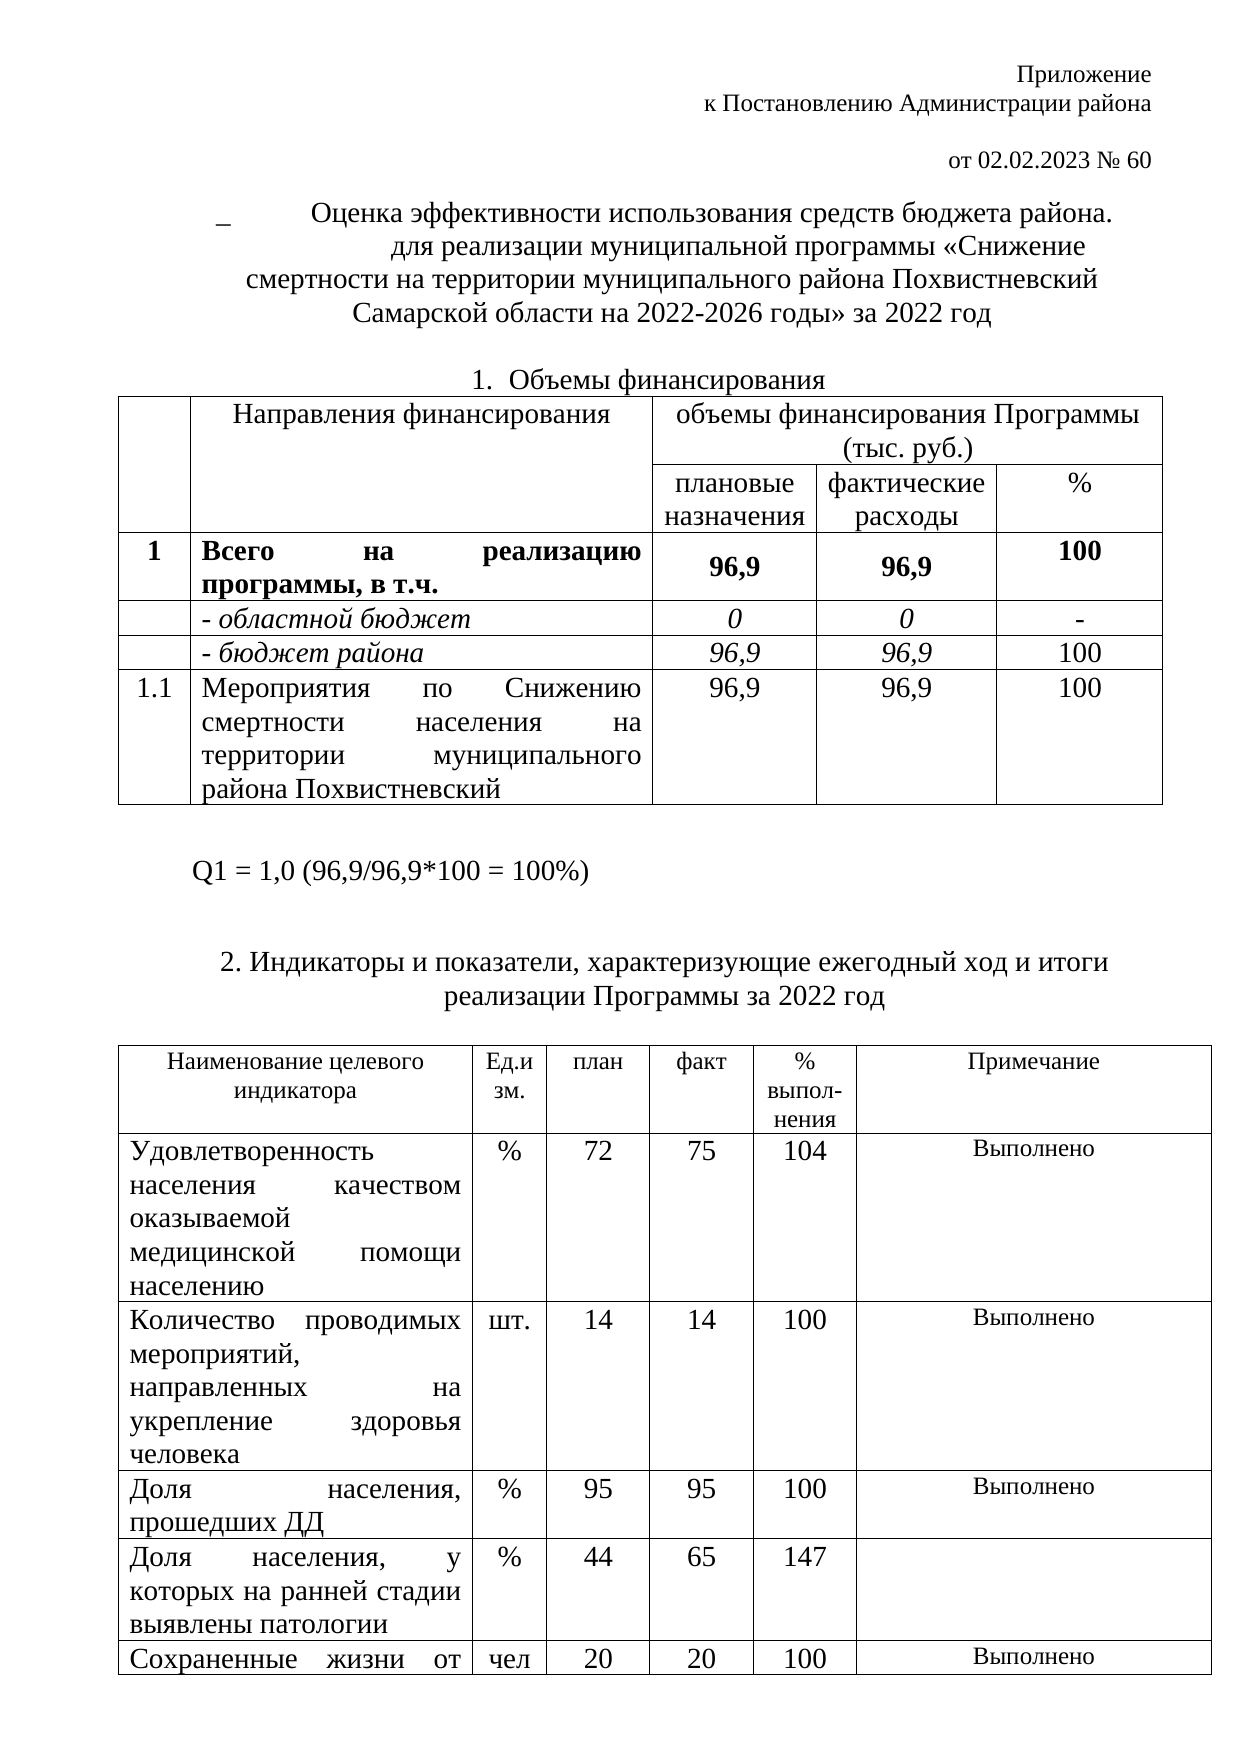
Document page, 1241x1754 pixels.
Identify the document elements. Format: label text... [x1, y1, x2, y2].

table_cell 72 [547, 1134, 649, 1301]
table_cell 20 [650, 1641, 753, 1674]
table_cell [857, 1539, 1211, 1640]
table_cell 95 [650, 1471, 753, 1538]
text для реализации муниципальной программы «Снижение смертности на территории муниципального района Похвистневский Самарской области на 2022-2026 годы» за 2022 год [192, 228, 1152, 328]
table_cell % [473, 1134, 546, 1301]
text _ Оценка эффективности использования средств бюджета района. [452, 203, 1152, 228]
text 2. Индикаторы и показатели, характеризующие ежегодный ход и итоги реализации Программы за 2022 год [177, 944, 1152, 1012]
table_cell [119, 1641, 472, 1674]
table_cell плановые назначения [653, 465, 816, 532]
table_cell Мероприятия по Снижению смертности населения на территории муниципального района Похвистневский [191, 670, 652, 804]
table_cell 100 [754, 1641, 856, 1674]
table_cell 100 [997, 533, 1162, 600]
table_cell [119, 601, 190, 634]
table_cell 100 [997, 670, 1162, 804]
table_cell - областной бюджет [191, 601, 652, 634]
table_cell Доля населения, у которых на ранней стадии выявлены патологии [119, 1539, 472, 1640]
table_cell 1 [119, 533, 190, 600]
table_cell Выполнено [857, 1302, 1211, 1470]
table_cell 44 [547, 1539, 649, 1640]
table_header Ед.изм. [473, 1046, 546, 1132]
table_cell 96,9 [817, 670, 996, 804]
table_cell 14 [650, 1302, 753, 1470]
table_cell 96,9 [653, 636, 816, 669]
text Приложение [177, 59, 1152, 88]
table_cell 96,9 [817, 533, 996, 600]
table_cell 100 [997, 636, 1162, 669]
table_cell чел [473, 1641, 546, 1674]
table_header [119, 397, 190, 532]
table_cell 95 [547, 1471, 649, 1538]
text к Постановлению Администрации района [177, 88, 1152, 117]
table_cell - [997, 601, 1162, 634]
table_header факт [650, 1046, 753, 1132]
table_header объемы финансирования Программы (тыс. руб.) [653, 397, 1162, 464]
table_cell 96,9 [653, 670, 816, 804]
text Q1 = 1,0 (96,9/96,9*100 = 100%) [118, 853, 1152, 887]
list Объемы финансирования [471, 362, 1152, 396]
table_cell Доля населения, прошедших ДД [119, 1471, 472, 1538]
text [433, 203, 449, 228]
table_cell 96,9 [653, 533, 816, 600]
table_cell фактические расходы [817, 465, 996, 532]
table_cell Выполнено [857, 1134, 1211, 1301]
table_header Направления финансирования [191, 397, 652, 532]
table_cell 100 [754, 1302, 856, 1470]
table_cell 96,9 [817, 636, 996, 669]
text от 02.02.2023 № 60 [177, 145, 1152, 174]
table_cell 1.1 [119, 670, 190, 804]
table_cell Удовлетворенность населения качеством оказываемой медицинской помощи населению [119, 1134, 472, 1301]
table_header план [547, 1046, 649, 1132]
table_cell Выполнено [857, 1471, 1211, 1538]
table_cell 75 [650, 1134, 753, 1301]
table_cell Всего на реализацию программы, в т.ч. [191, 533, 652, 600]
table_cell 20 [547, 1641, 649, 1674]
table_cell 0 [653, 601, 816, 634]
table_cell 65 [650, 1539, 753, 1640]
table_cell 100 [754, 1471, 856, 1538]
table_header Примечание [857, 1046, 1211, 1132]
table_cell % [473, 1539, 546, 1640]
table_header % выпол-нения [754, 1046, 856, 1132]
table_cell шт. [473, 1302, 546, 1470]
table_cell - бюджет района [191, 636, 652, 669]
table_cell % [473, 1471, 546, 1538]
table_cell 14 [547, 1302, 649, 1470]
table_header Наименование целевого индикатора [119, 1046, 472, 1132]
text _ Оценка эффективности использования средств бюджета района. [177, 203, 430, 228]
table_cell % [997, 465, 1162, 532]
table_cell 147 [754, 1539, 856, 1640]
table_cell Количество проводимых мероприятий, направленных на укрепление здоровья человека [119, 1302, 472, 1470]
table_cell [119, 636, 190, 669]
table_cell 0 [817, 601, 996, 634]
table_cell Выполнено [857, 1641, 1211, 1674]
table_cell 104 [754, 1134, 856, 1301]
